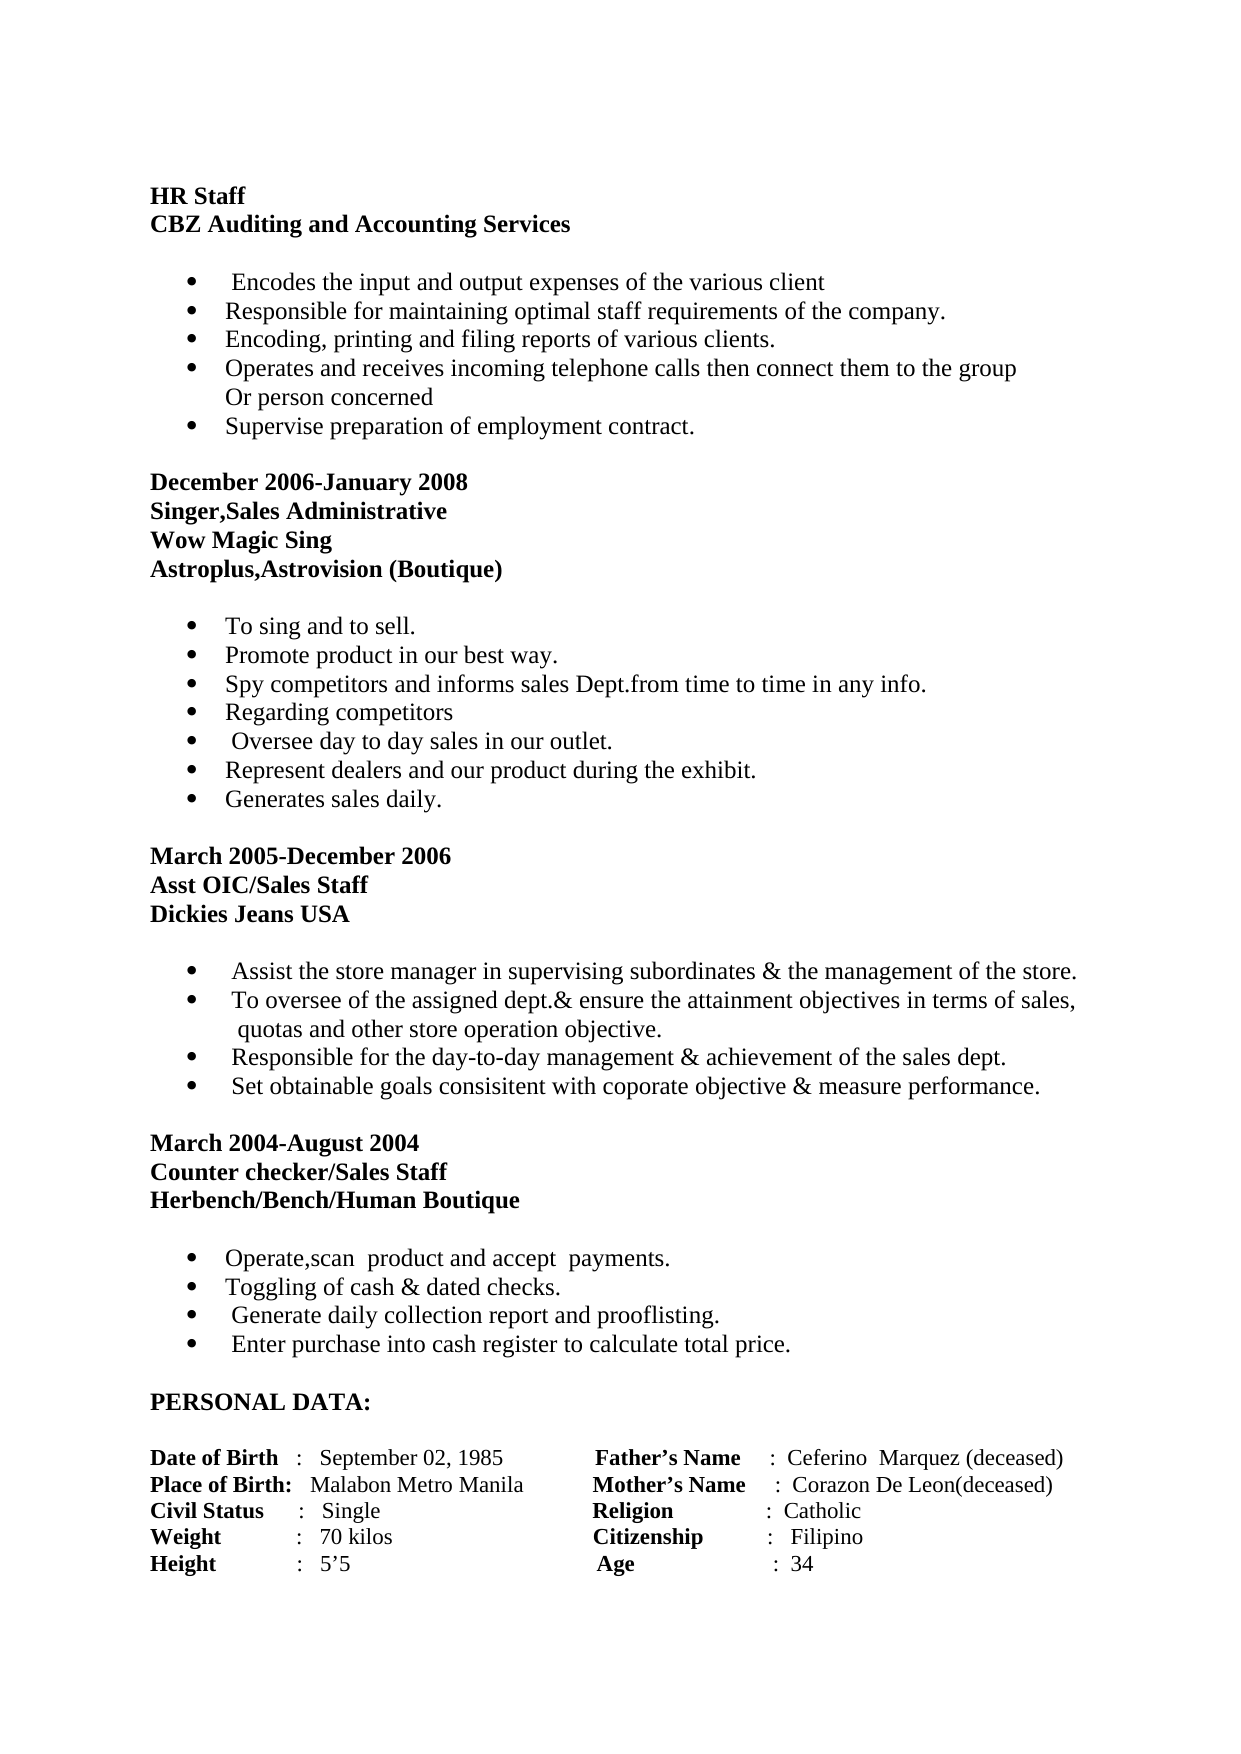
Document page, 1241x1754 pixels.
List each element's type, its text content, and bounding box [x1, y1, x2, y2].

list Encodes the input and output expenses of the various client [187, 267, 1090, 296]
text CBZ Auditing and Accounting Services [150, 209, 1090, 238]
list Generates sales daily. [187, 784, 1090, 812]
list Oversee day to day sales in our outlet. [187, 726, 1090, 755]
text Or person concerned [150, 382, 1090, 411]
text Singer,Sales Administrative [150, 496, 1090, 525]
text Civil Status : Single Religion : Catholic [150, 1497, 1090, 1523]
list Operates and receives incoming telephone calls then connect them to the group [187, 353, 1090, 382]
list Encoding, printing and filing reports of various clients. [187, 324, 1090, 353]
text Counter checker/Sales Staff [150, 1157, 1090, 1186]
text March 2005-December 2006 [150, 841, 1090, 870]
list Supervise preparation of employment contract. [187, 411, 1090, 439]
list Operate,scan product and accept payments. [187, 1243, 1090, 1272]
list To oversee of the assigned dept.& ensure the attainment objectives in terms of sales, [187, 985, 1090, 1014]
list To sing and to sell. [187, 611, 1090, 640]
text Wow Magic Sing [150, 525, 1090, 554]
text Place of Birth: Malabon Metro Manila Mother’s Name : Corazon De Leon(deceased) [150, 1471, 1090, 1497]
text December 2006-January 2008 [150, 467, 1090, 496]
list Set obtainable goals consisitent with coporate objective & measure performance. [187, 1071, 1090, 1100]
text quotas and other store operation objective. [150, 1014, 1090, 1042]
text Dickies Jeans [150, 899, 1090, 927]
list Enter purchase into cash register to calculate total price. [187, 1329, 1090, 1358]
list Represent dealers and our product during the exhibit. [187, 755, 1090, 784]
text Height : 5’5 Age : 34 [150, 1550, 1090, 1576]
text Weight : 70 kilos Citizenship : Filipino [150, 1523, 1090, 1550]
text Herbench/Bench/Human Boutique [150, 1186, 1090, 1214]
text PERSONAL DATA: [150, 1387, 1090, 1416]
text HR Staff [150, 181, 1090, 209]
list Assist the store manager in supervising subordinates & the management of the store. [187, 956, 1090, 985]
list Promote product in our best way. [187, 640, 1090, 669]
text March 2004-August 2004 [150, 1128, 1090, 1157]
list Spy competitors and informs sales Dept.from time to time in any info. [187, 669, 1090, 697]
list Responsible for the day-to-day management & achievement of the sales dept. [187, 1042, 1090, 1071]
list Regarding competitors [187, 697, 1090, 726]
text Asst OIC/Sales Staff [150, 870, 1090, 899]
text Date of Birth : September 02, 1985 Father’s Name : Ceferino Marquez (deceased) [150, 1444, 1090, 1471]
list Toggling of cash & dated checks. [187, 1272, 1090, 1301]
list Generate daily collection report and prooflisting. [187, 1301, 1090, 1329]
list Responsible for maintaining optimal staff requirements of the company. [187, 296, 1090, 324]
text Astroplus,Astrovision (Boutique) [150, 554, 1090, 582]
